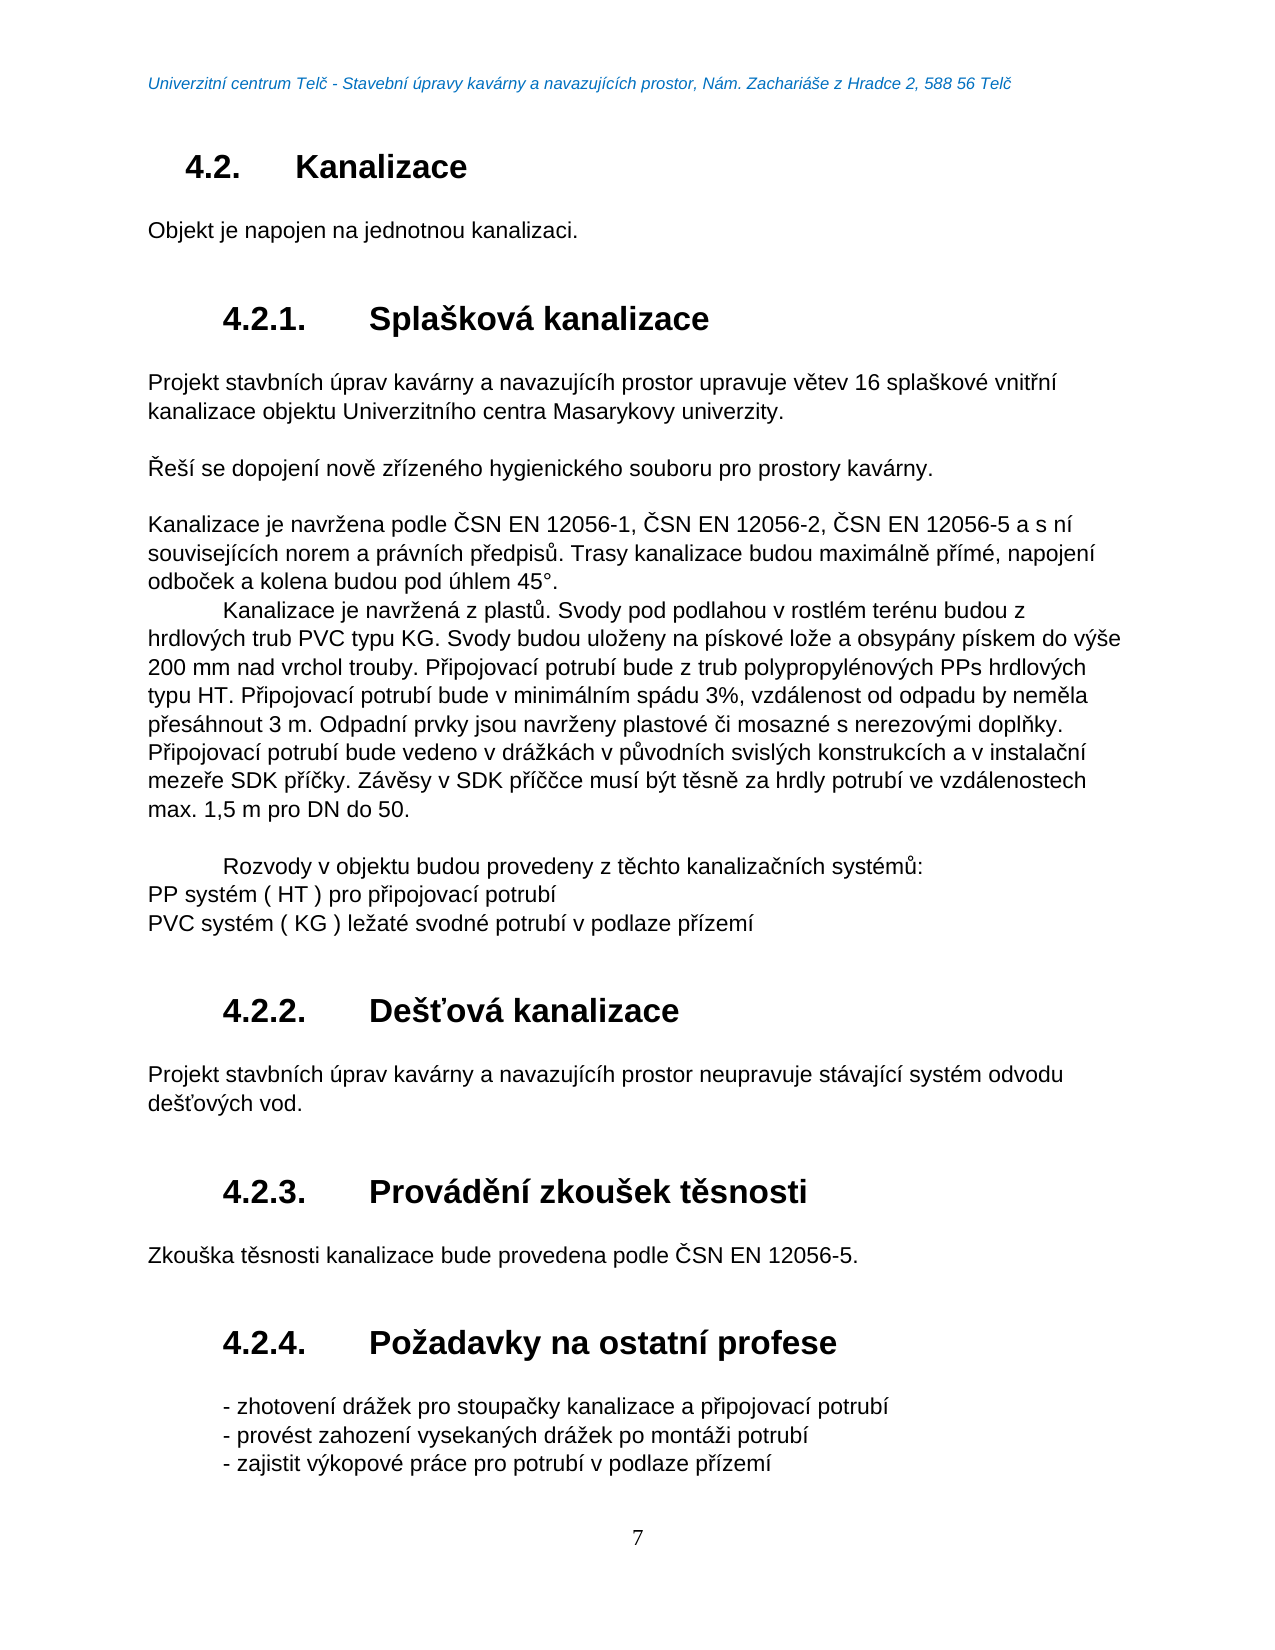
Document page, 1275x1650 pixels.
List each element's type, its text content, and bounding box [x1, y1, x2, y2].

text Projekt stavbních úprav kavárny a navazujícíh prostor neupravuje stávající systém odvodu dešťových vod. [148, 1061, 1127, 1116]
subtitle Kanalizace [185, 148, 1127, 186]
text Rozvody v objektu budou provedeny z těchto kanalizačních systémů: [148, 853, 1127, 879]
text PVC systém ( KG ) ležaté svodné potrubí v podlaze přízemí [148, 909, 1127, 936]
text - zhotovení drážek pro stoupačky kanalizace a připojovací potrubí [148, 1393, 1127, 1420]
text Kanalizace je navržená z plastů. Svody pod podlahou v rostlém terénu budou z hrdlových trub PVC typu KG. Svody budou uloženy na pískové lože a obsypány pískem do výše 200 mm nad vrchol trouby. Připojovací potrubí bude z trub polypropylénových PPs hrdlových typu HT. Připojovací potrubí bude v minimálním spádu 3%, vzdálenost od odpadu by neměla přesáhnout 3 m. Odpadní prvky jsou navrženy plastové či mosazné s nerezovými doplňky. Připojovací potrubí bude vedeno v drážkách v původních svislých konstrukcích a v instalační mezeře SDK příčky. Závěsy v SDK příččce musí být těsně za hrdly potrubí ve vzdálenostech max. 1,5 m pro DN do 50. [148, 597, 1127, 822]
text PP systém ( HT ) pro připojovací potrubí [148, 881, 1127, 907]
text - zajistit výkopové práce pro potrubí v podlaze přízemí [148, 1450, 1127, 1477]
text Kanalizace je navržena podle ČSN EN 12056-1, ČSN EN 12056-2, ČSN EN 12056-5 a s ní souvisejících norem a právních předpisů. Trasy kanalizace budou maximálně přímé, napojení odboček a kolena budou pod úhlem 45°. [148, 511, 1127, 595]
text Řeší se dopojení nově zřízeného hygienického souboru pro prostory kavárny. [148, 454, 1127, 481]
text Objekt je napojen na jednotnou kanalizaci. [148, 217, 1127, 244]
subtitle Dešťová kanalizace [223, 991, 1127, 1030]
text Zkouška těsnosti kanalizace bude provedena podle ČSN EN 12056-5. [148, 1242, 1127, 1268]
subtitle Provádění zkoušek těsnosti [223, 1172, 1127, 1210]
text Projekt stavbních úprav kavárny a navazujícíh prostor upravuje větev 16 splaškové vnitřní kanalizace objektu Univerzitního centra Masarykovy univerzity. [148, 369, 1127, 424]
subtitle Požadavky na ostatní profese [223, 1323, 1127, 1362]
text - provést zahození vysekaných drážek po montáži potrubí [148, 1422, 1127, 1448]
subtitle Splašková kanalizace [223, 299, 1127, 338]
